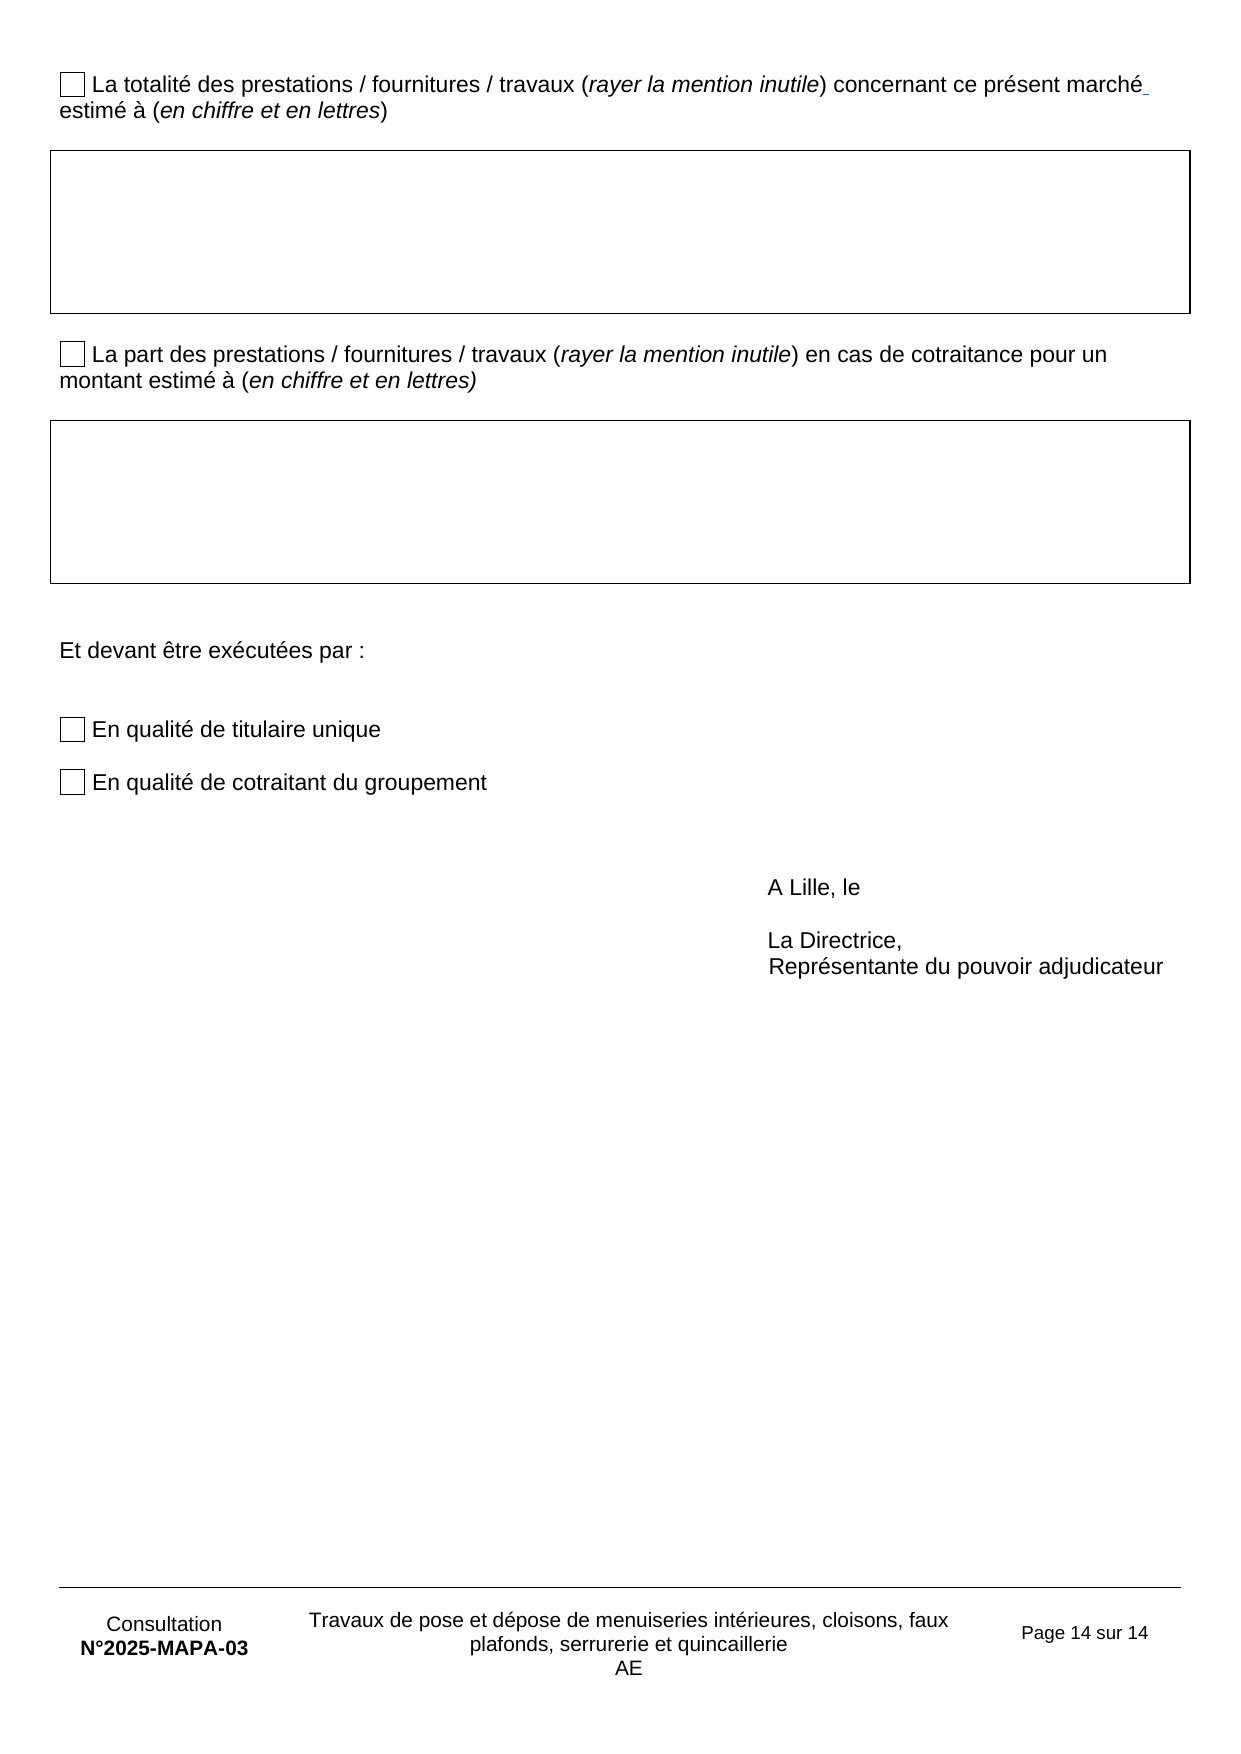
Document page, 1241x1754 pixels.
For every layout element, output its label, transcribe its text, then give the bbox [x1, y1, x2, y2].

text En qualité de titulaire unique [59, 716, 1181, 742]
text Et devant être exécutées par : [59, 637, 1181, 663]
text En qualité de cotraitant du groupement [59, 768, 1181, 795]
text La totalité des prestations / fournitures / travaux (rayer la mention inutile) concernant ce présent marché estimé à (en chiffre et en lettres) [59, 71, 1181, 123]
text La part des prestations / fournitures / travaux (rayer la mention inutile) en cas de cotraitance pour un montant estimé à (en chiffre et en lettres) [59, 341, 1181, 393]
text Représentante du pouvoir adjudicateur [679, 953, 1181, 979]
text La Directrice, [697, 927, 1181, 953]
text A Lille, le [697, 874, 1181, 900]
